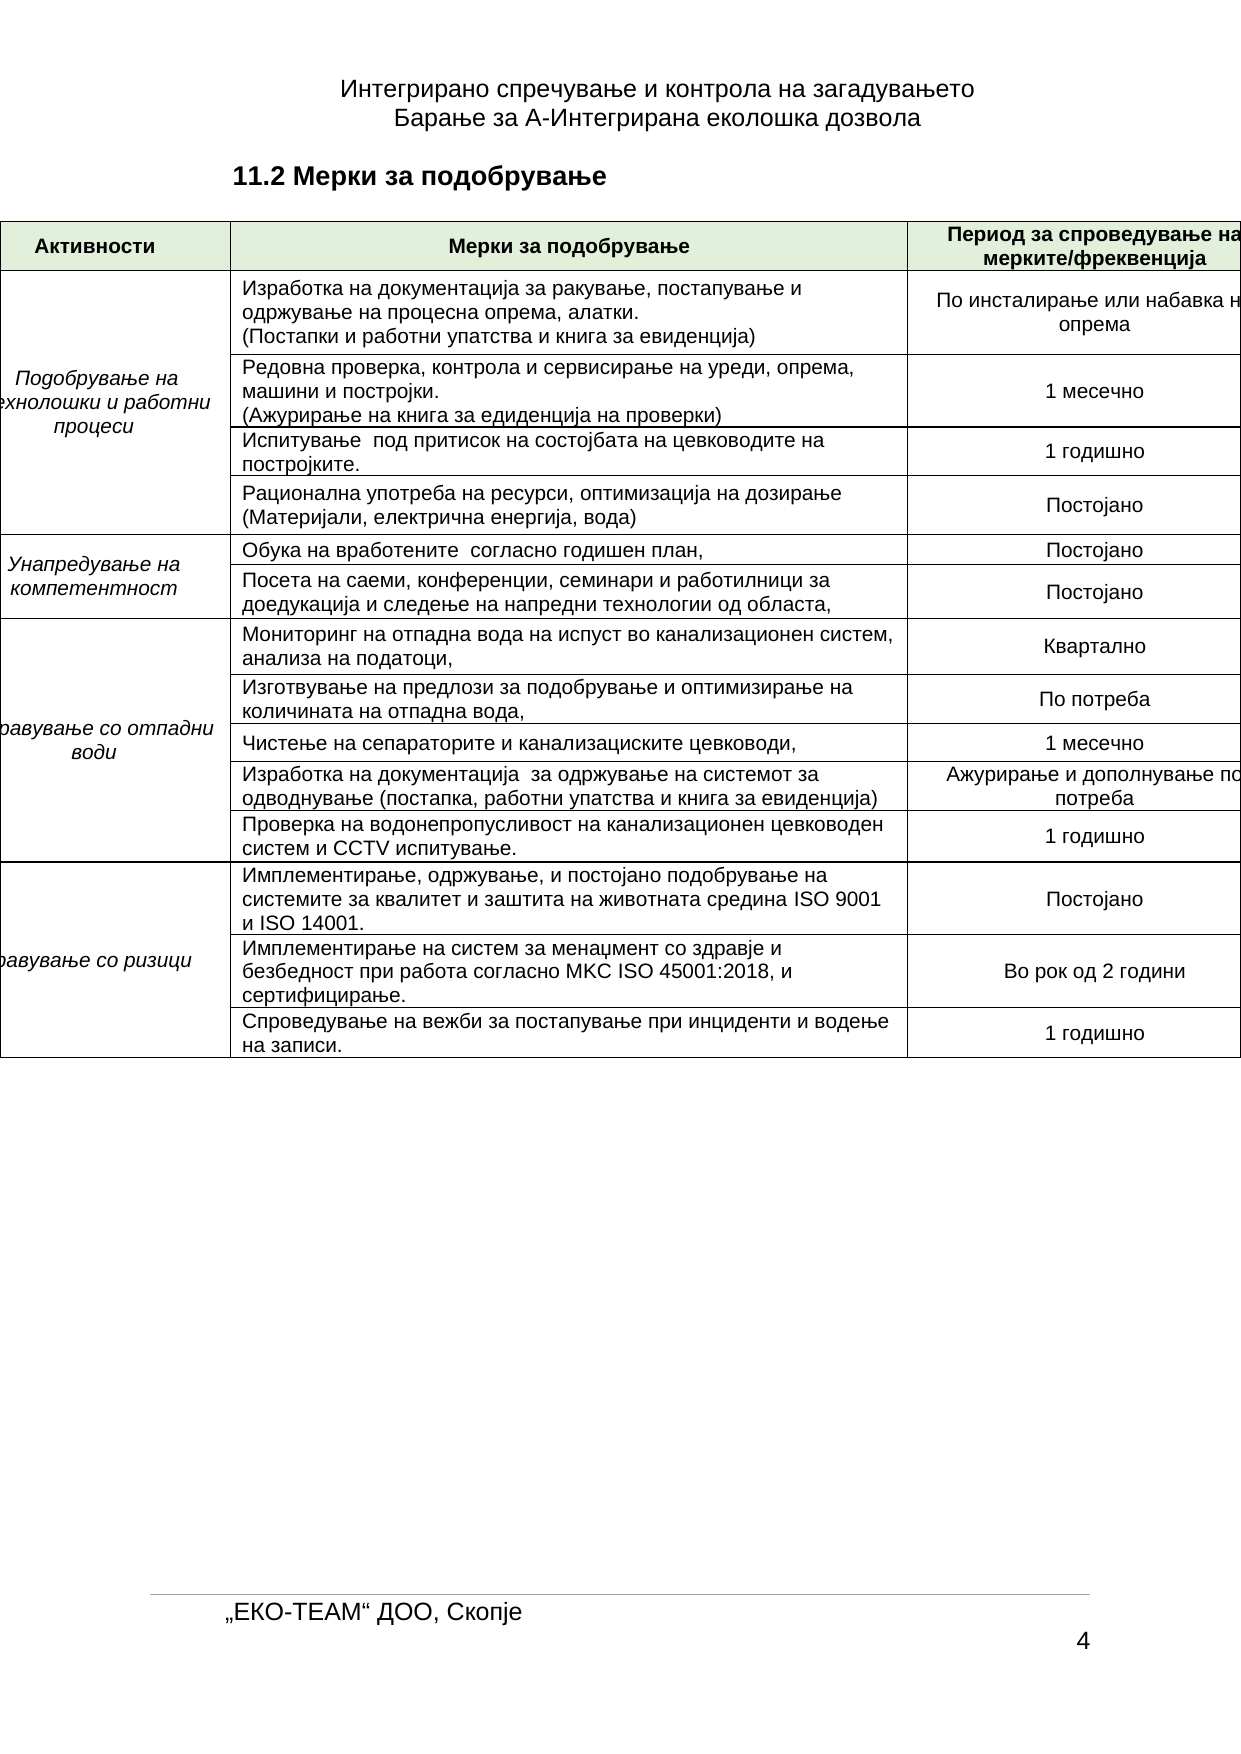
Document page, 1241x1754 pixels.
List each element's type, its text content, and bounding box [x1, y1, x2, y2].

table_cell Редовна проверка, контрола и сервисирање на уреди, опрема, машини и построjки. (Ажурирање на книга за едиденција на проверки) [231, 355, 907, 426]
table_cell Обука на вработените согласно годишен план, [231, 535, 907, 564]
table_cell Чистење на сепараторите и канализациските цевководи, [231, 724, 907, 761]
table_cell Во рок од 2 години [908, 935, 1240, 1007]
table_header Мерки за подобрување [231, 222, 907, 270]
table_cell Имплементирање, одржување, и постојано подобрување на системите за квалитет и заштита на животната средина ISO 9001 и ISO 14001. [231, 863, 907, 934]
table_cell Спроведување на вежби за постапување при инциденти и водење на записи. [231, 1008, 907, 1057]
table_cell Имплементирање на систем за менаџмент со здравје и безбедност при работа согласно MKC ISO 45001:2018, и сертифицирање. [231, 935, 907, 1007]
table_cell Управување со отпадни води [1, 619, 230, 861]
table_cell Постојано [908, 535, 1240, 564]
table_cell Испитување под притисок на состојбата на цевководите на постројките. [231, 428, 907, 475]
table_cell Постојано [908, 863, 1240, 934]
table_cell Постојано [908, 565, 1240, 618]
table_cell 1 месечно [908, 355, 1240, 426]
table_cell Изработка на документација за одржување на системот за одводнување (постапка, работни упатства и книга за евиденција) [231, 762, 907, 810]
table_cell 1 месечно [908, 724, 1240, 761]
table_header Активности [1, 222, 230, 270]
table_cell 1 годишно [908, 1008, 1240, 1057]
table_cell Изработка на документација за ракување, постапување и одржување на процесна опрема, алатки. (Постапки и работни упатства и книга за евиденција) [231, 271, 907, 353]
table_cell 1 годишно [908, 811, 1240, 861]
table_cell Мониторинг на отпадна вода на испуст во канализационен систем, анализа на податоци, [231, 619, 907, 673]
table_cell Проверка на водонепропусливост на канализационен цевководен систем и CCTV испитување. [231, 811, 907, 861]
table_cell Изготвување на предлози за подобрување и оптимизирање на количината на отпадна вода, [231, 675, 907, 722]
table_cell Ажурирање и дополнување по потреба [908, 762, 1240, 810]
table_cell По инсталирање или набавка на опрема [908, 271, 1240, 353]
table_header Период за спроведување на мерките/фреквенција [908, 222, 1240, 270]
table_cell Унапредување на компетентност [1, 535, 230, 618]
table_cell Квартално [908, 619, 1240, 673]
table_cell Управување со ризици [1, 863, 230, 1057]
table_cell Посета на саеми, конференции, семинари и работилници за доедукација и следење на напредни технологии од областа, [231, 565, 907, 618]
table_cell Подобрување на технолошки и работни процеси [1, 271, 230, 533]
table_cell Рационална употреба на ресурси, оптимизација на дозирање (Материјали, електрична енергија, вода) [231, 476, 907, 533]
table_cell 1 годишно [908, 428, 1240, 475]
table_cell Постојано [908, 476, 1240, 533]
table_cell По потреба [908, 675, 1240, 722]
subtitle 11.2 Мерки за подобрување [150, 160, 1090, 191]
